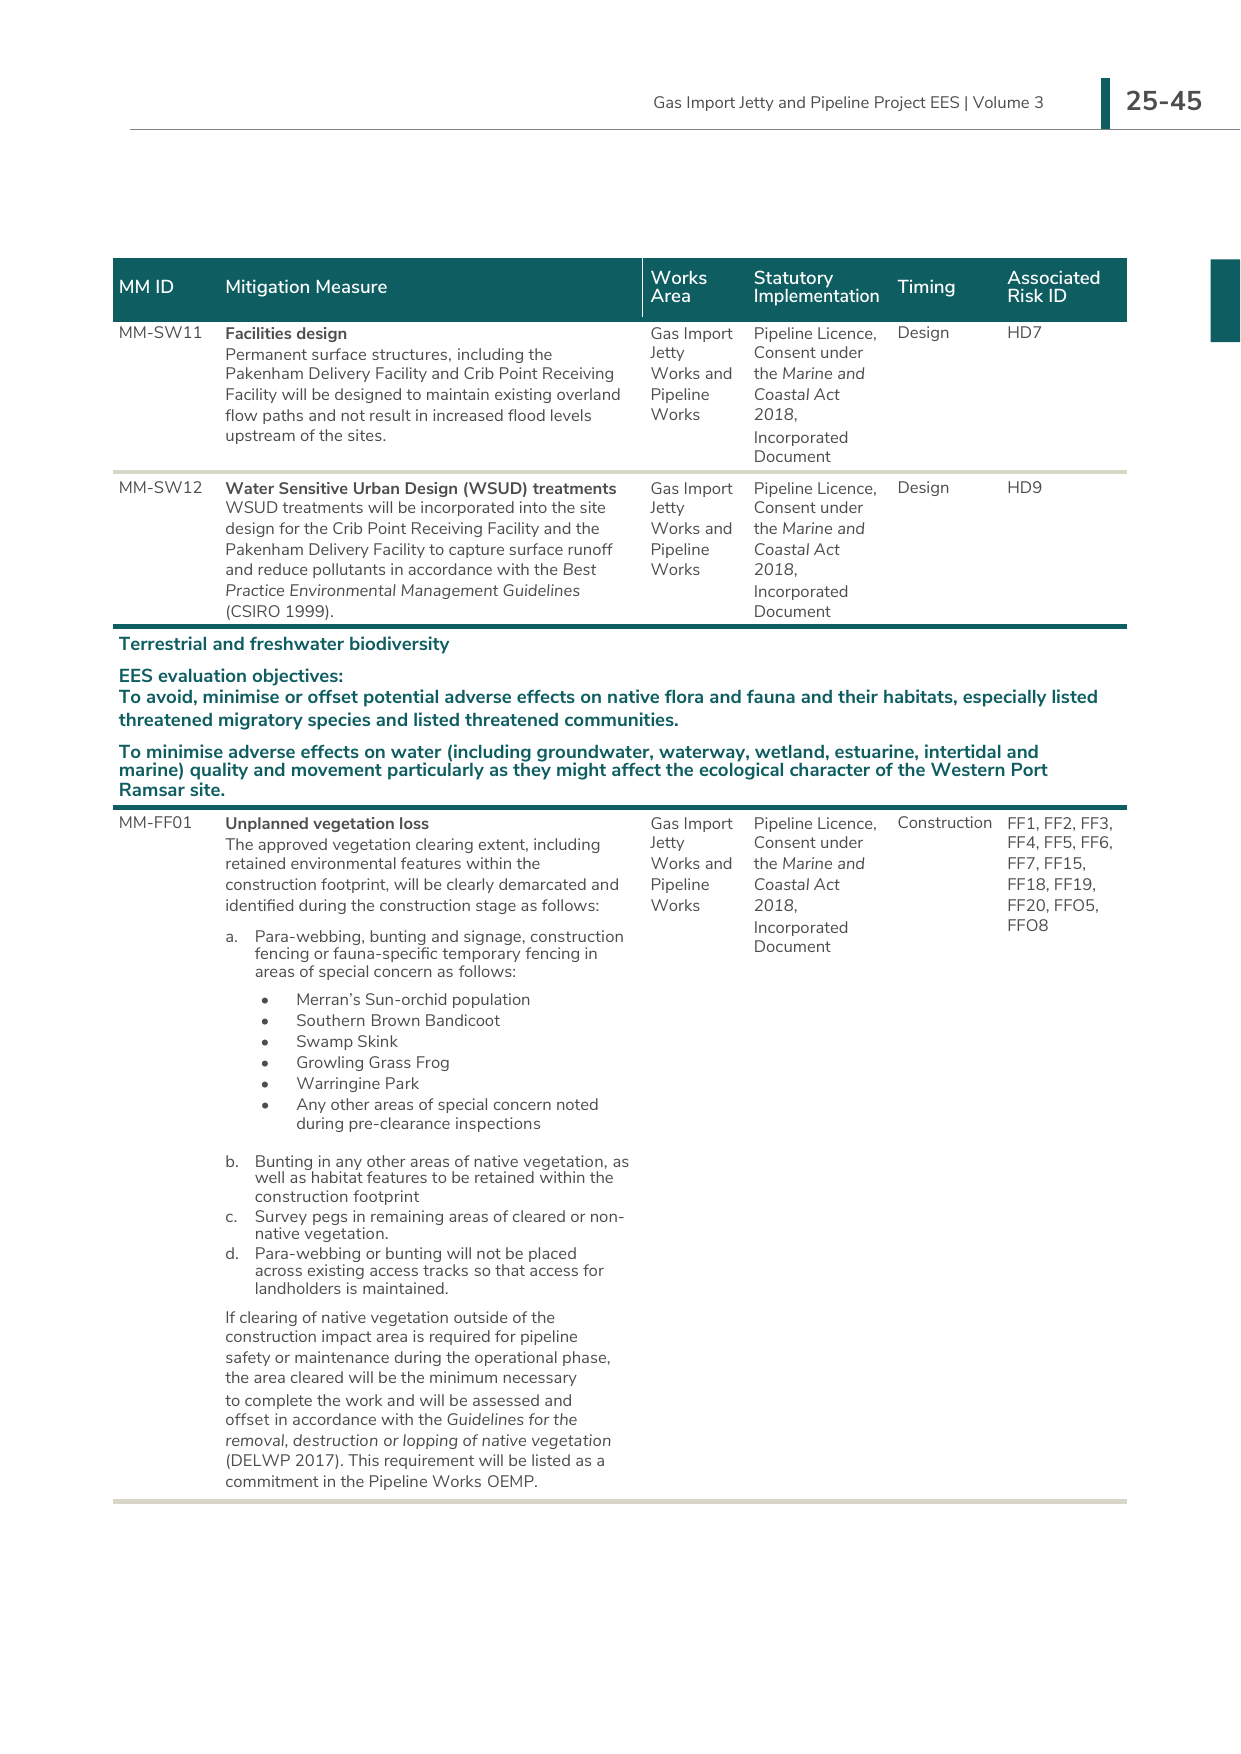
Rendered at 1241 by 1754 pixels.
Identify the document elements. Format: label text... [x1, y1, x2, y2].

table_cell Water Sensitive Urban Design (WSUD) treatments WSUD treatments will be incorporated into the site design for the Crib Point Receiving Facility and the Pakenham Delivery Facility to capture surface runoff and reduce pollutants in accordance with the Best Practice Environmental Management Guidelines (CSIRO 1999). [214, 474, 642, 624]
table_cell Design [891, 474, 1001, 624]
table_header Mitigation Measure [214, 258, 642, 317]
table_header Associated Risk ID [1001, 258, 1127, 317]
table_cell MM-FF01 [113, 810, 214, 1499]
table_cell Pipeline Licence, Consent under the Marine and Coastal Act 2018, Incorporated Document [744, 474, 891, 624]
table_cell Construction [891, 810, 1001, 1499]
table_cell Pipeline Licence, Consent under the Marine and Coastal Act 2018, Incorporated Document [744, 810, 891, 1499]
table_cell MM-SW12 [113, 474, 214, 624]
table_cell Gas Import Jetty Works and Pipeline Works [643, 474, 744, 624]
table_cell Design [891, 322, 1001, 469]
table_header Works Area [643, 258, 744, 317]
table_cell Facilities design Permanent surface structures, including the Pakenham Delivery Facility and Crib Point Receiving Facility will be designed to maintain existing overland flow paths and not result in increased flood levels upstream of the sites. [214, 322, 642, 469]
table_cell Pipeline Licence, Consent under the Marine and Coastal Act 2018, Incorporated Document [744, 322, 891, 469]
table_cell Gas Import Jetty Works and Pipeline Works [643, 810, 744, 1499]
table_cell FF1, FF2, FF3, FF4, FF5, FF6, FF7, FF15, FF18, FF19, FF20, FFO5, FFO8 [1001, 810, 1127, 1499]
table_cell Gas Import Jetty Works and Pipeline Works [643, 322, 744, 469]
table_cell Terrestrial and freshwater biodiversity EES evaluation objectives: To avoid, minimise or offset potential adverse effects on native flora and fauna and their habitats, especially listed threatened migratory species and listed threatened communities. To minimise adverse effects on water (including groundwater, waterway, wetland, estuarine, intertidal and marine) quality and movement particularly as they might affect the ecological character of the Western Port Ramsar site. [113, 629, 1127, 805]
table_cell HD9 [1001, 474, 1127, 624]
table_header Statutory Implementation [744, 258, 891, 317]
table_cell Unplanned vegetation loss The approved vegetation clearing extent, including retained environmental features within the construction footprint, will be clearly demarcated and identified during the construction stage as follows: Para-webbing, bunting and signage, construction fencing or fauna-specific temporary fencing in areas of special concern as follows: Merran’s Sun-orchid population Southern Brown Bandicoot Swamp Skink Growling Grass Frog Warringine Park Any other areas of special concern noted during pre-clearance inspections Bunting in any other areas of native vegetation, as well as habitat features to be retained within the construction footprint Survey pegs in remaining areas of cleared or non- native vegetation. Para-webbing or bunting will not be placed across existing access tracks so that access for landholders is maintained. If clearing of native vegetation outside of the construction impact area is required for pipeline safety or maintenance during the operational phase, the area cleared will be the minimum necessary to complete the work and will be assessed and offset in accordance with the Guidelines for the removal, destruction or lopping of native vegetation (DELWP 2017). This requirement will be listed as a commitment in the Pipeline Works OEMP. [214, 810, 642, 1499]
table_cell HD7 [1001, 322, 1127, 469]
table_header Timing [891, 258, 1001, 317]
table_header MM ID [113, 258, 214, 317]
table_cell MM-SW11 [113, 322, 214, 469]
